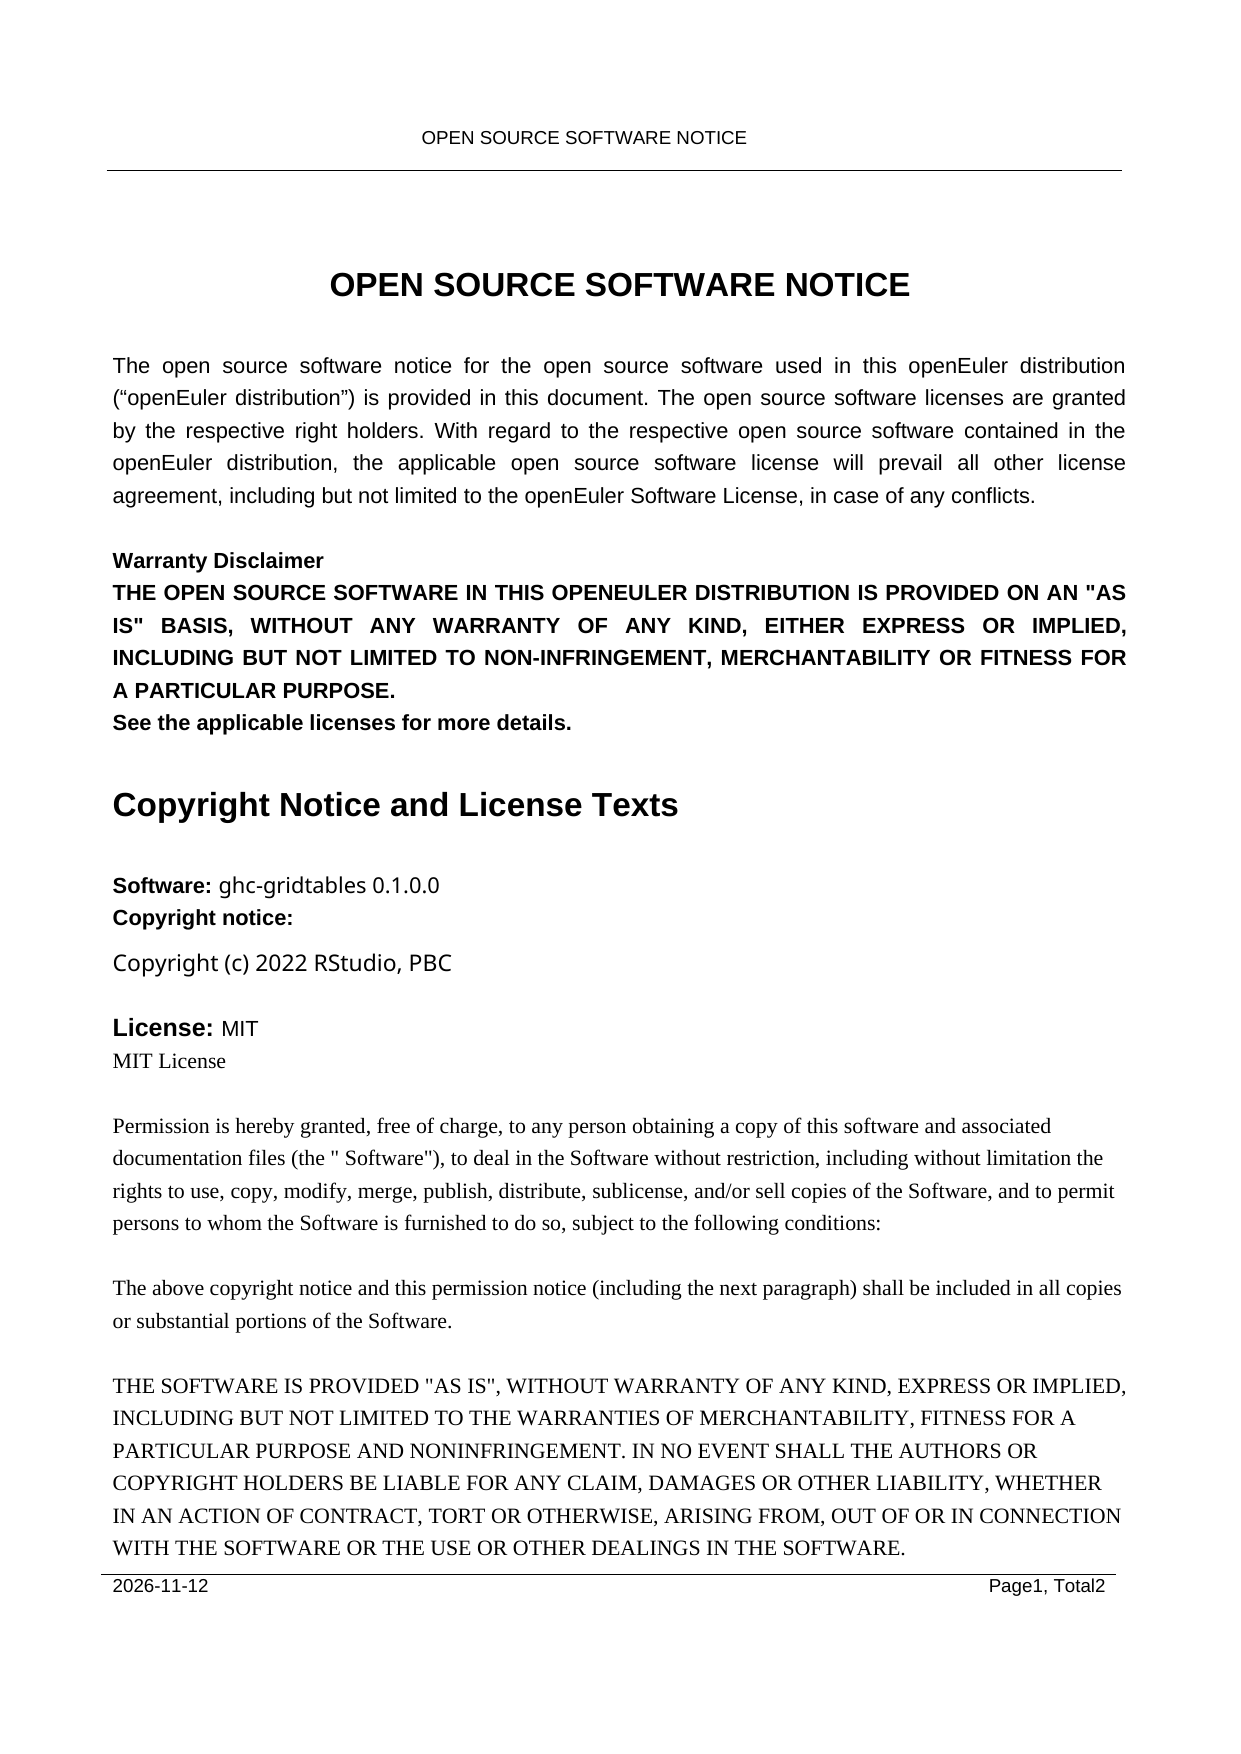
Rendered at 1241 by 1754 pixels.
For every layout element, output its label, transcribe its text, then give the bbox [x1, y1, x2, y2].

text THE OPEN SOURCE SOFTWARE IN THIS OPENEULER DISTRIBUTION IS PROVIDED ON AN "AS IS" BASIS, WITHOUT ANY WARRANTY OF ANY KIND, EITHER EXPRESS OR IMPLIED, INCLUDING BUT NOT LIMITED TO NON-INFRINGEMENT, MERCHANTABILITY OR FITNESS FOR A PARTICULAR PURPOSE. See the applicable licenses for more details. [112, 576, 1128, 739]
text Warranty Disclaimer [112, 544, 1128, 576]
text The open source software notice for the open source software used in this openEuler distribution (“openEuler distribution”) is provided in this document. The open source software licenses are granted by the respective right holders. With regard to the respective open source software contained in the openEuler distribution, the applicable open source software license will prevail all other license agreement, including but not limited to the openEuler Software License, in case of any conflicts. [112, 349, 1128, 511]
text License: MIT [112, 1012, 1128, 1044]
text Copyright (c) 2022 RStudio, PBC [112, 947, 1128, 1012]
text OPEN SOURCE SOFTWARE NOTICE [112, 251, 1128, 316]
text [112, 1044, 1128, 1564]
text Copyright notice: [112, 901, 1128, 934]
title Software: ghc-gridtables 0.1.0.0 [112, 869, 1128, 901]
text Copyright Notice and License Texts [112, 771, 1128, 836]
